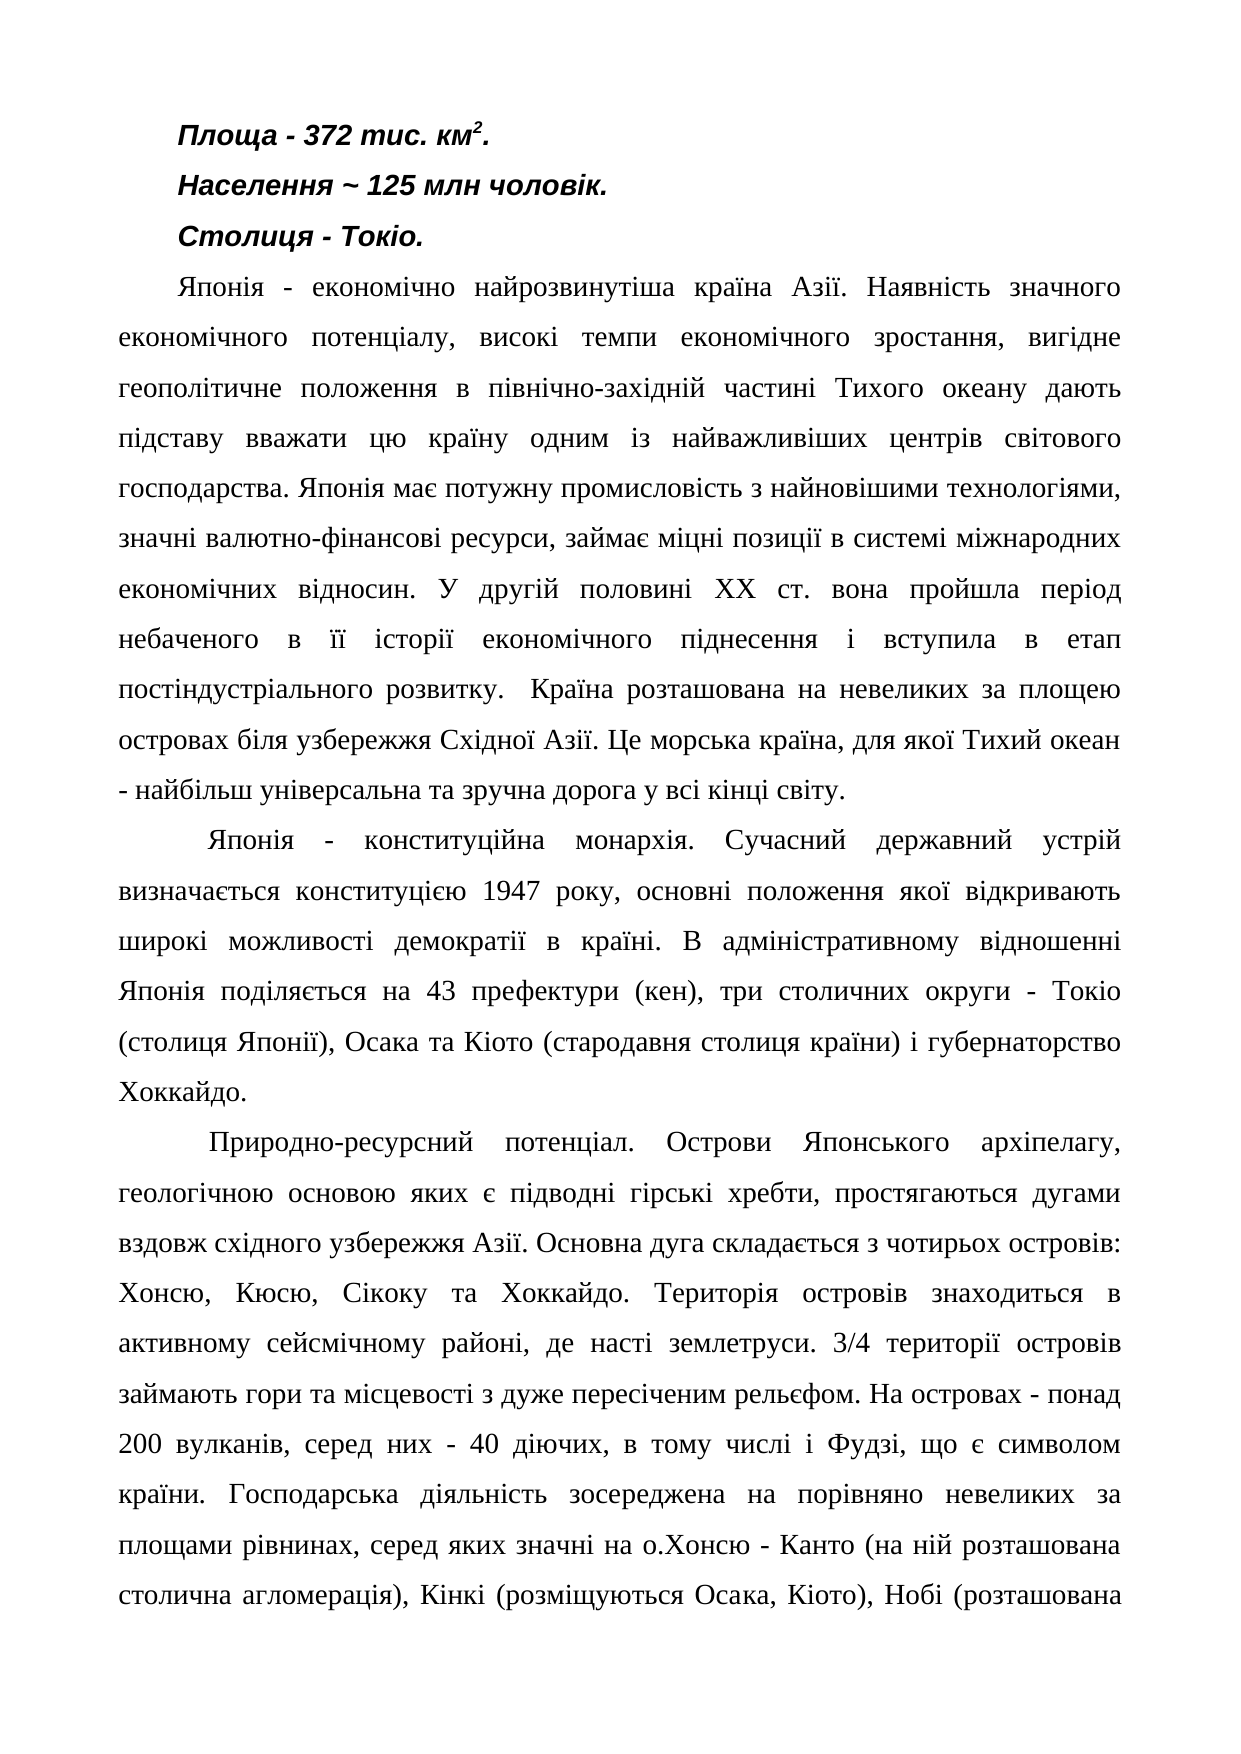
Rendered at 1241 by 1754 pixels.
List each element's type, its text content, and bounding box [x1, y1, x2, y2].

text Японія - конституційна монархія. Сучасний державний устрій визначається конституцією 1947 року, основні положення якої відкривають широкі можливості демократії в країні. В адміністративному відношенні Японія поділяється на 43 префектури (кен), три столичних округи - Токіо (столиця Японії), Осака та Кіото (стародавня столиця країни) і губернаторство Хоккайдо. [118, 822, 1122, 1108]
text Площа - 372 тис. км2. [118, 118, 1122, 152]
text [118, 1124, 1122, 1611]
text Столиця - Токіо. [118, 219, 1122, 252]
text Японія - економічно найрозвинутіша країна Азії. Наявність значного економічного потенціалу, високі темпи економічного зростання, вигідне геополітичне положення в північно-західній частині Тихого океану дають підставу вважати цю країну одним із найважливіших центрів світового господарства. Японія має потужну промисловість з найновішими технологіями, значні валютно-фінансові ресурси, займає міцні позиції в системі міжнародних економічних відносин. У другій половині XX ст. вона пройшла період небаченого в її історії економічного піднесення і вступила в етап постіндустріального розвитку. Країна розташована на невеликих за площею островах біля узбережжя Східної Азії. Це морська країна, для якої Тихий океан - найбільш універсальна та зручна дорога у всі кінці світу. [118, 269, 1122, 806]
text Населення ~ 125 млн чоловік. [118, 168, 1122, 202]
